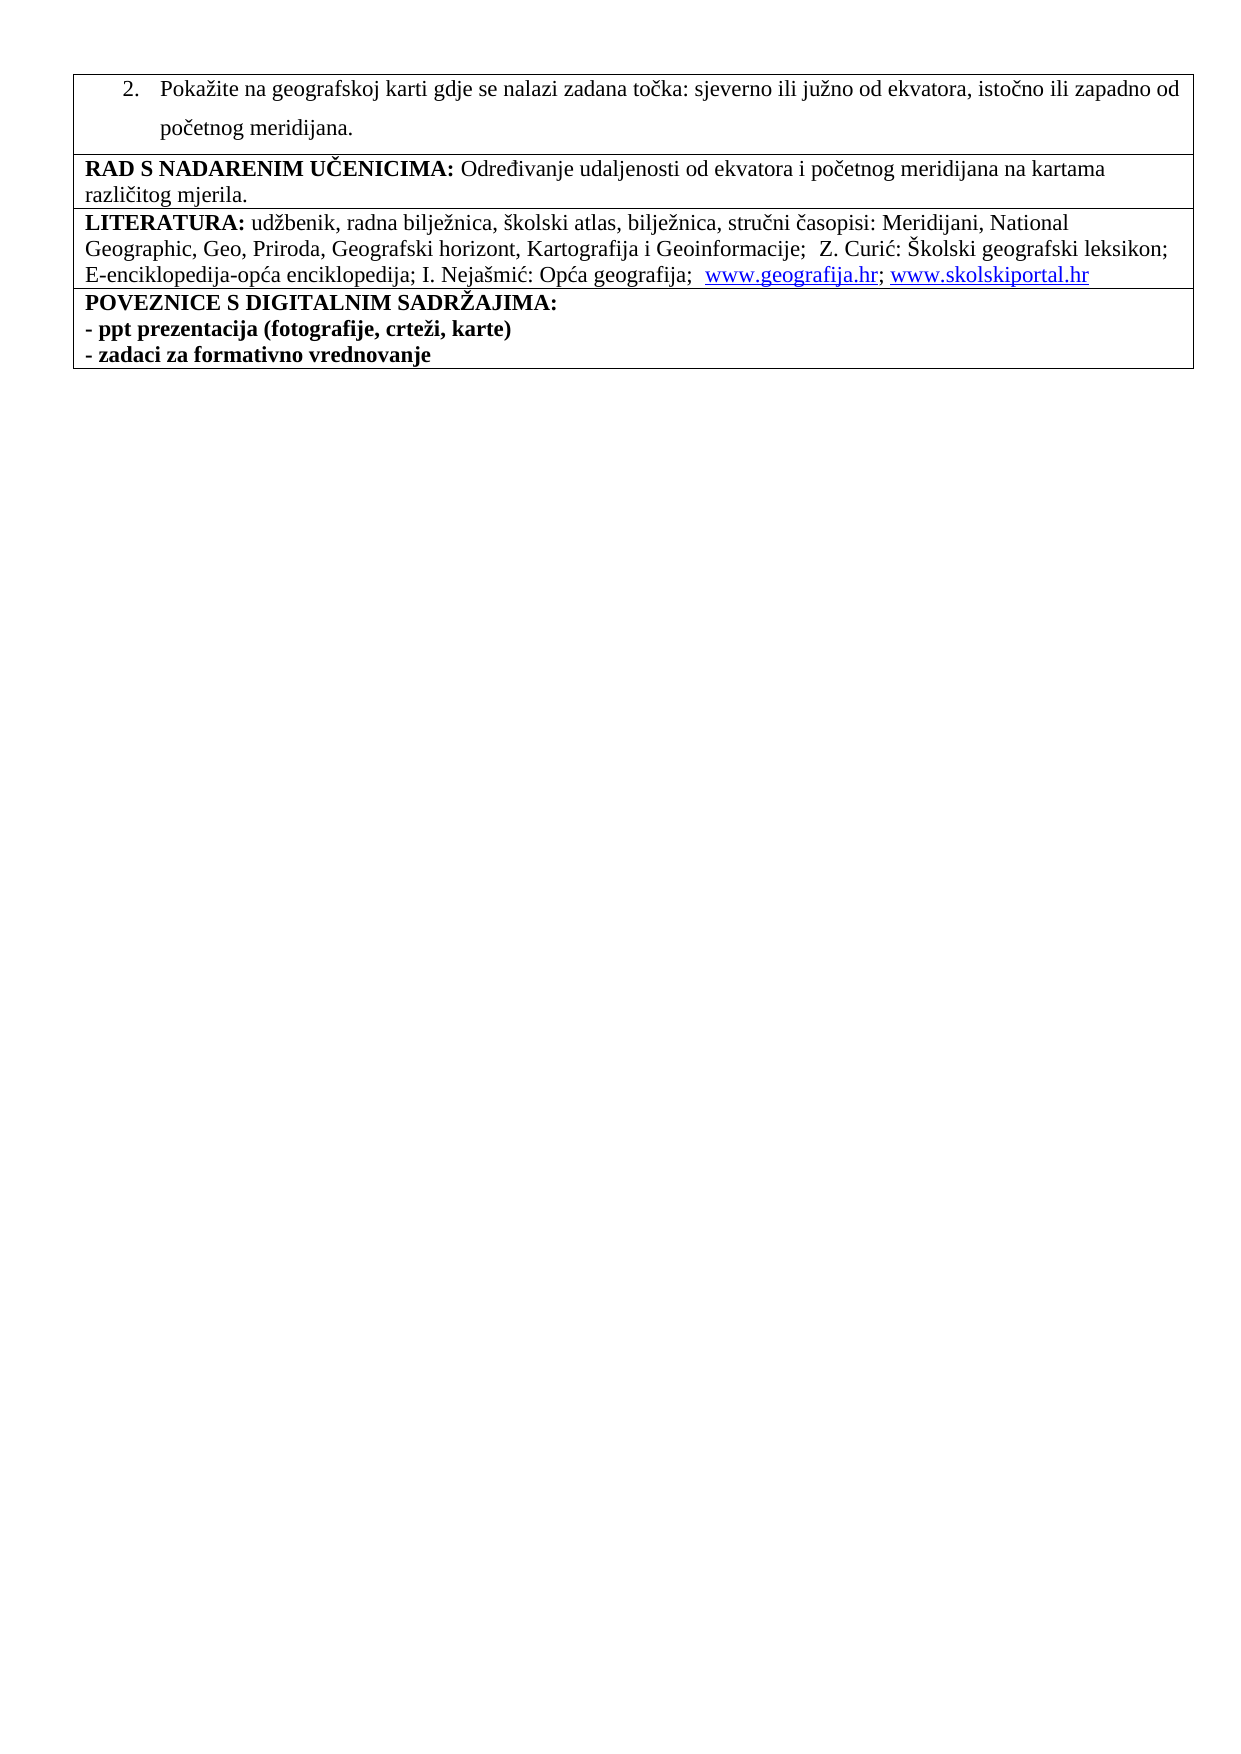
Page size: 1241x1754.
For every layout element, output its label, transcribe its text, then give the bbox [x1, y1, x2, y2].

table_cell RAD S NADARENIM UČENICIMA: Određivanje udaljenosti od ekvatora i početnog meridijana na kartama različitog mjerila. [74, 155, 1193, 208]
table_cell LITERATURA: udžbenik, radna bilježnica, školski atlas, bilježnica, stručni časopisi: Meridijani, National Geographic, Geo, Priroda, Geografski horizont, Kartografija i Geoinformacije; Z. Curić: Školski geografski leksikon; E-enciklopedija-opća enciklopedija; I. Nejašmić: Opća geografija; www.geografija.hr; www.skolskiportal.hr [74, 209, 1193, 288]
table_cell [74, 75, 1193, 154]
table_cell POVEZNICE S DIGITALNIM SADRŽAJIMA: - ppt prezentacija (fotografije, crteži, karte) - zadaci za formativno vrednovanje [74, 289, 1193, 368]
